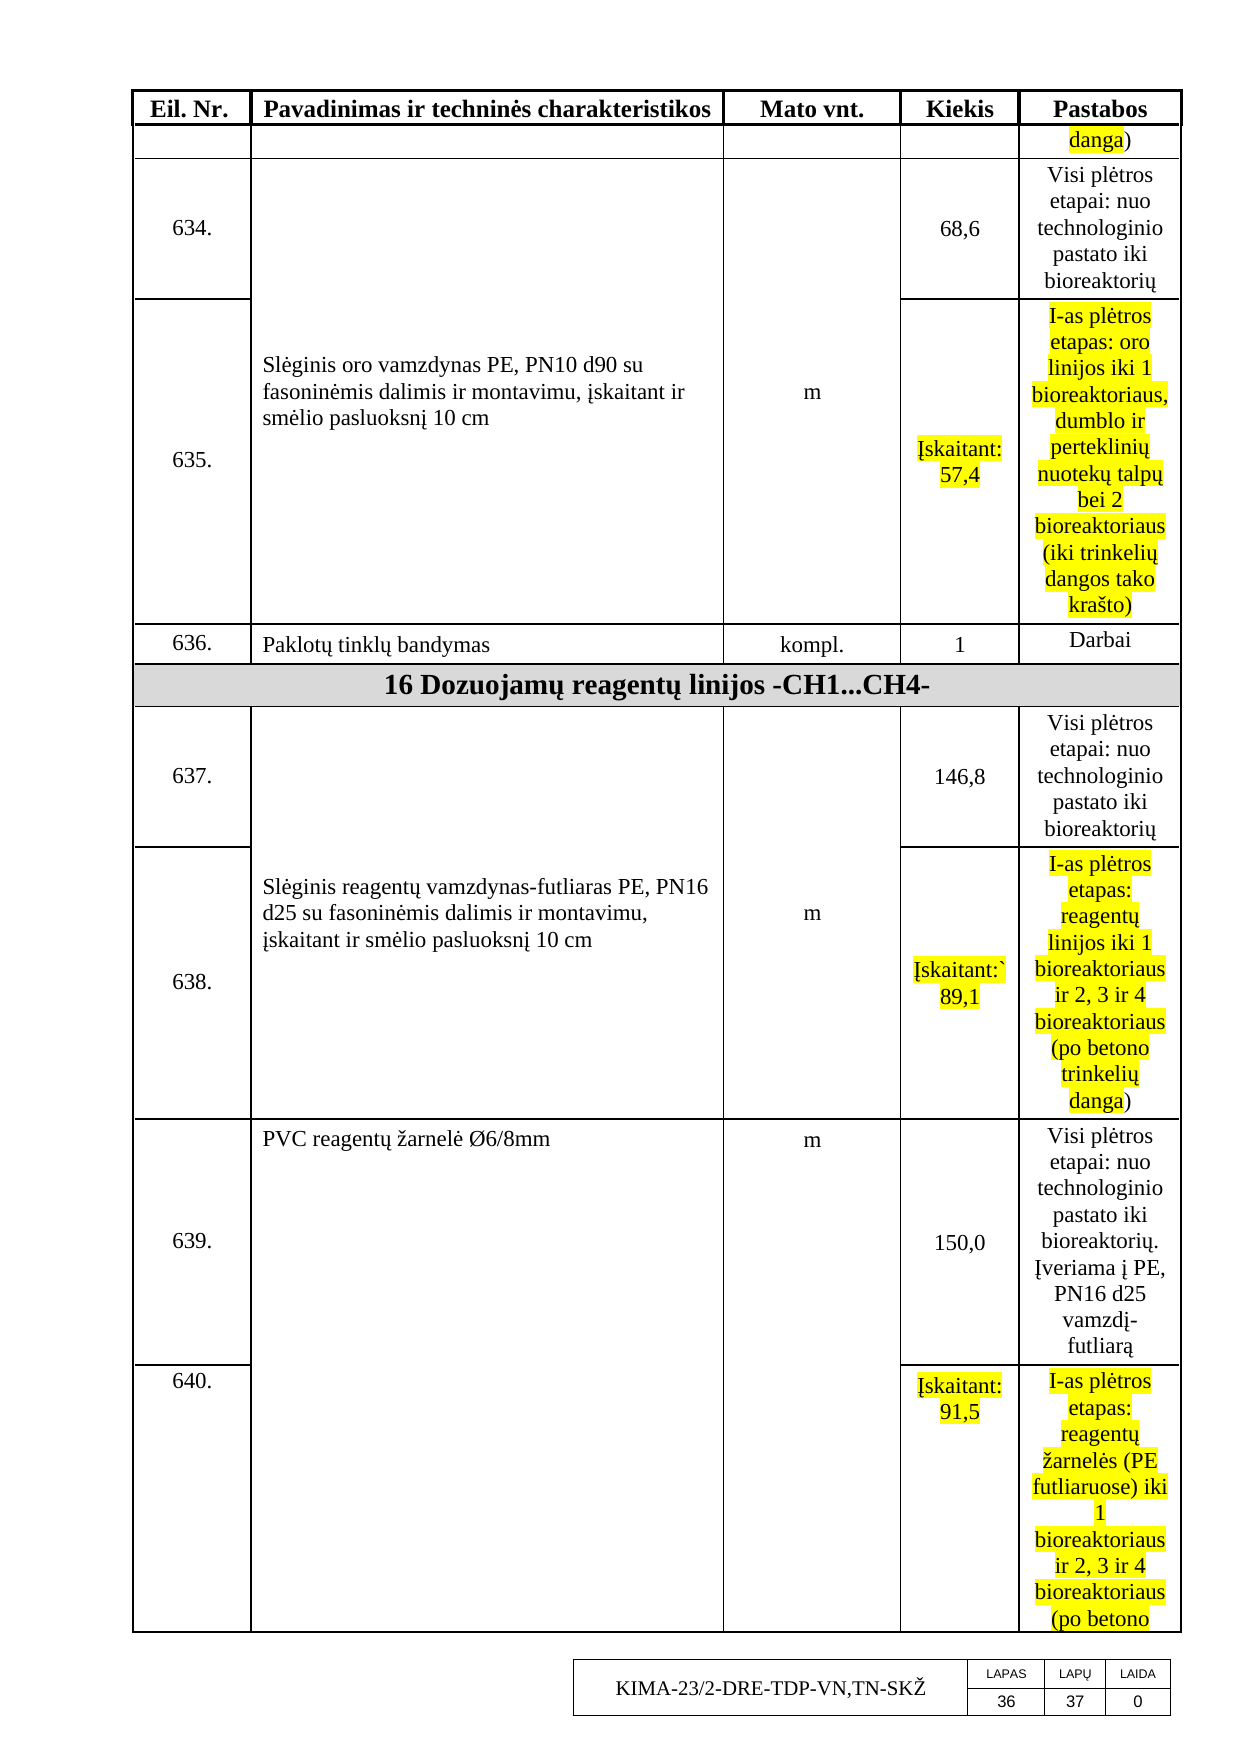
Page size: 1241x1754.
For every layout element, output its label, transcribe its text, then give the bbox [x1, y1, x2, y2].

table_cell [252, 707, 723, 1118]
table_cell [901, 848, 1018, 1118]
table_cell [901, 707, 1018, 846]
table_header Pavadinimas ir techninės charakteristikos [253, 92, 722, 123]
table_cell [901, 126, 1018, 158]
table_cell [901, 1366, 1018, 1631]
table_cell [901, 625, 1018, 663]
table_header Eil. Nr. [134, 92, 249, 123]
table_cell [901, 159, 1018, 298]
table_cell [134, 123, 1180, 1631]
table_header Mato vnt. [725, 92, 899, 123]
table_header Pastabos [1021, 92, 1180, 123]
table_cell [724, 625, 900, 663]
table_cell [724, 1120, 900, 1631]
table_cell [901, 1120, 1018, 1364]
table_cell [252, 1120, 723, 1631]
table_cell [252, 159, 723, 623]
table_header Kiekis [902, 92, 1017, 123]
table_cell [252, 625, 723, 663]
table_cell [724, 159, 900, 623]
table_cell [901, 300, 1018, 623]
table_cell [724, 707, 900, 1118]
